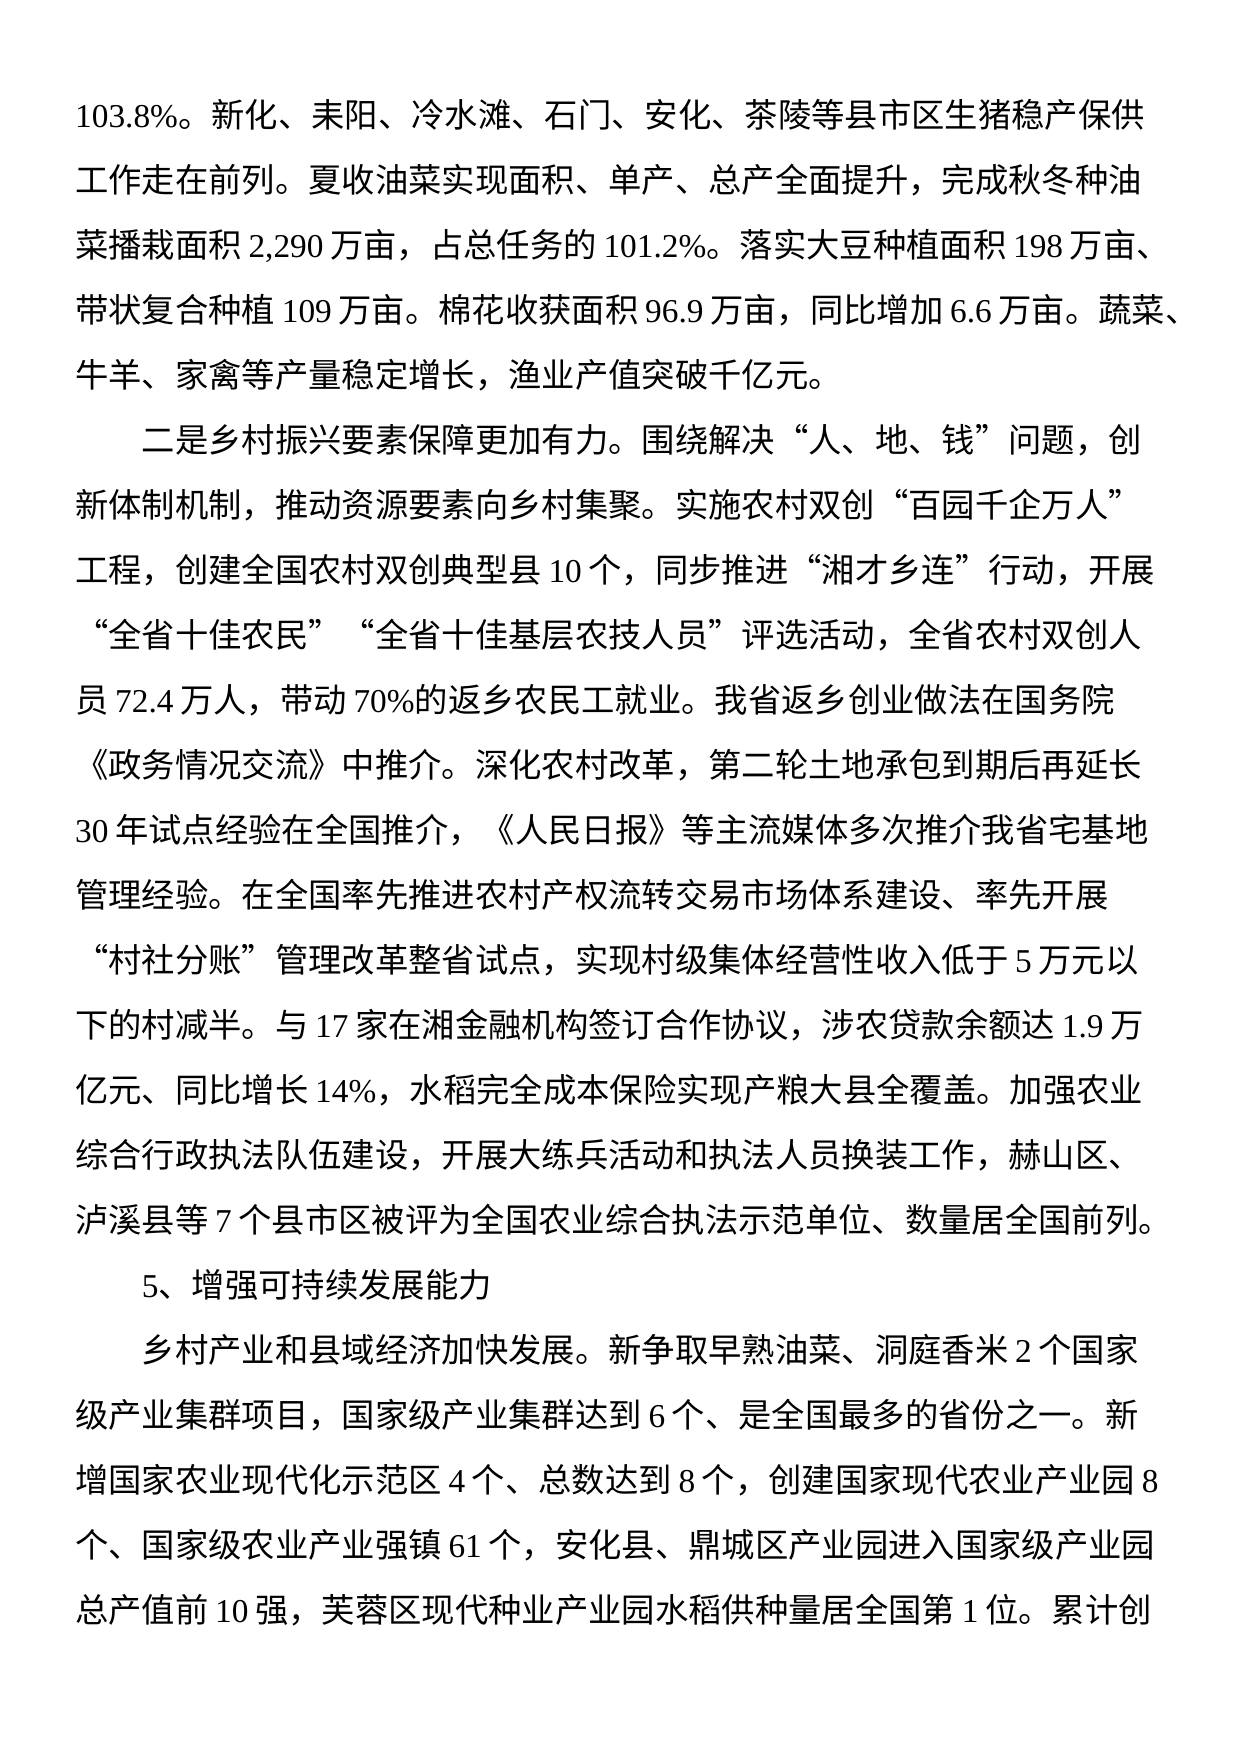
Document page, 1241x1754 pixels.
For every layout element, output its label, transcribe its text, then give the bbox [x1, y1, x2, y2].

text 5、增强可持续发展能力 [75, 1251, 1165, 1316]
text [75, 81, 1165, 406]
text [75, 1316, 1165, 1641]
text 二是乡村振兴要素保障更加有力。围绕解决“人、地、钱”问题，创新体制机制，推动资源要素向乡村集聚。实施农村双创“百园千企万人”工程，创建全国农村双创典型县10个，同步推进“湘才乡连”行动，开展“全省十佳农民”“全省十佳基层农技人员”评选活动，全省农村双创人员72.4万人，带动70%的返乡农民工就业。我省返乡创业做法在国务院《政务情况交流》中推介。深化农村改革，第二轮土地承包到期后再延长30年试点经验在全国推介，《人民日报》等主流媒体多次推介我省宅基地管理经验。在全国率先推进农村产权流转交易市场体系建设、率先开展“村社分账”管理改革整省试点，实现村级集体经营性收入低于5万元以下的村减半。与17家在湘金融机构签订合作协议，涉农贷款余额达1.9万亿元、同比增长14%，水稻完全成本保险实现产粮大县全覆盖。加强农业综合行政执法队伍建设，开展大练兵活动和执法人员换装工作，赫山区、泸溪县等7个县市区被评为全国农业综合执法示范单位、数量居全国前列。 [75, 406, 1165, 1251]
